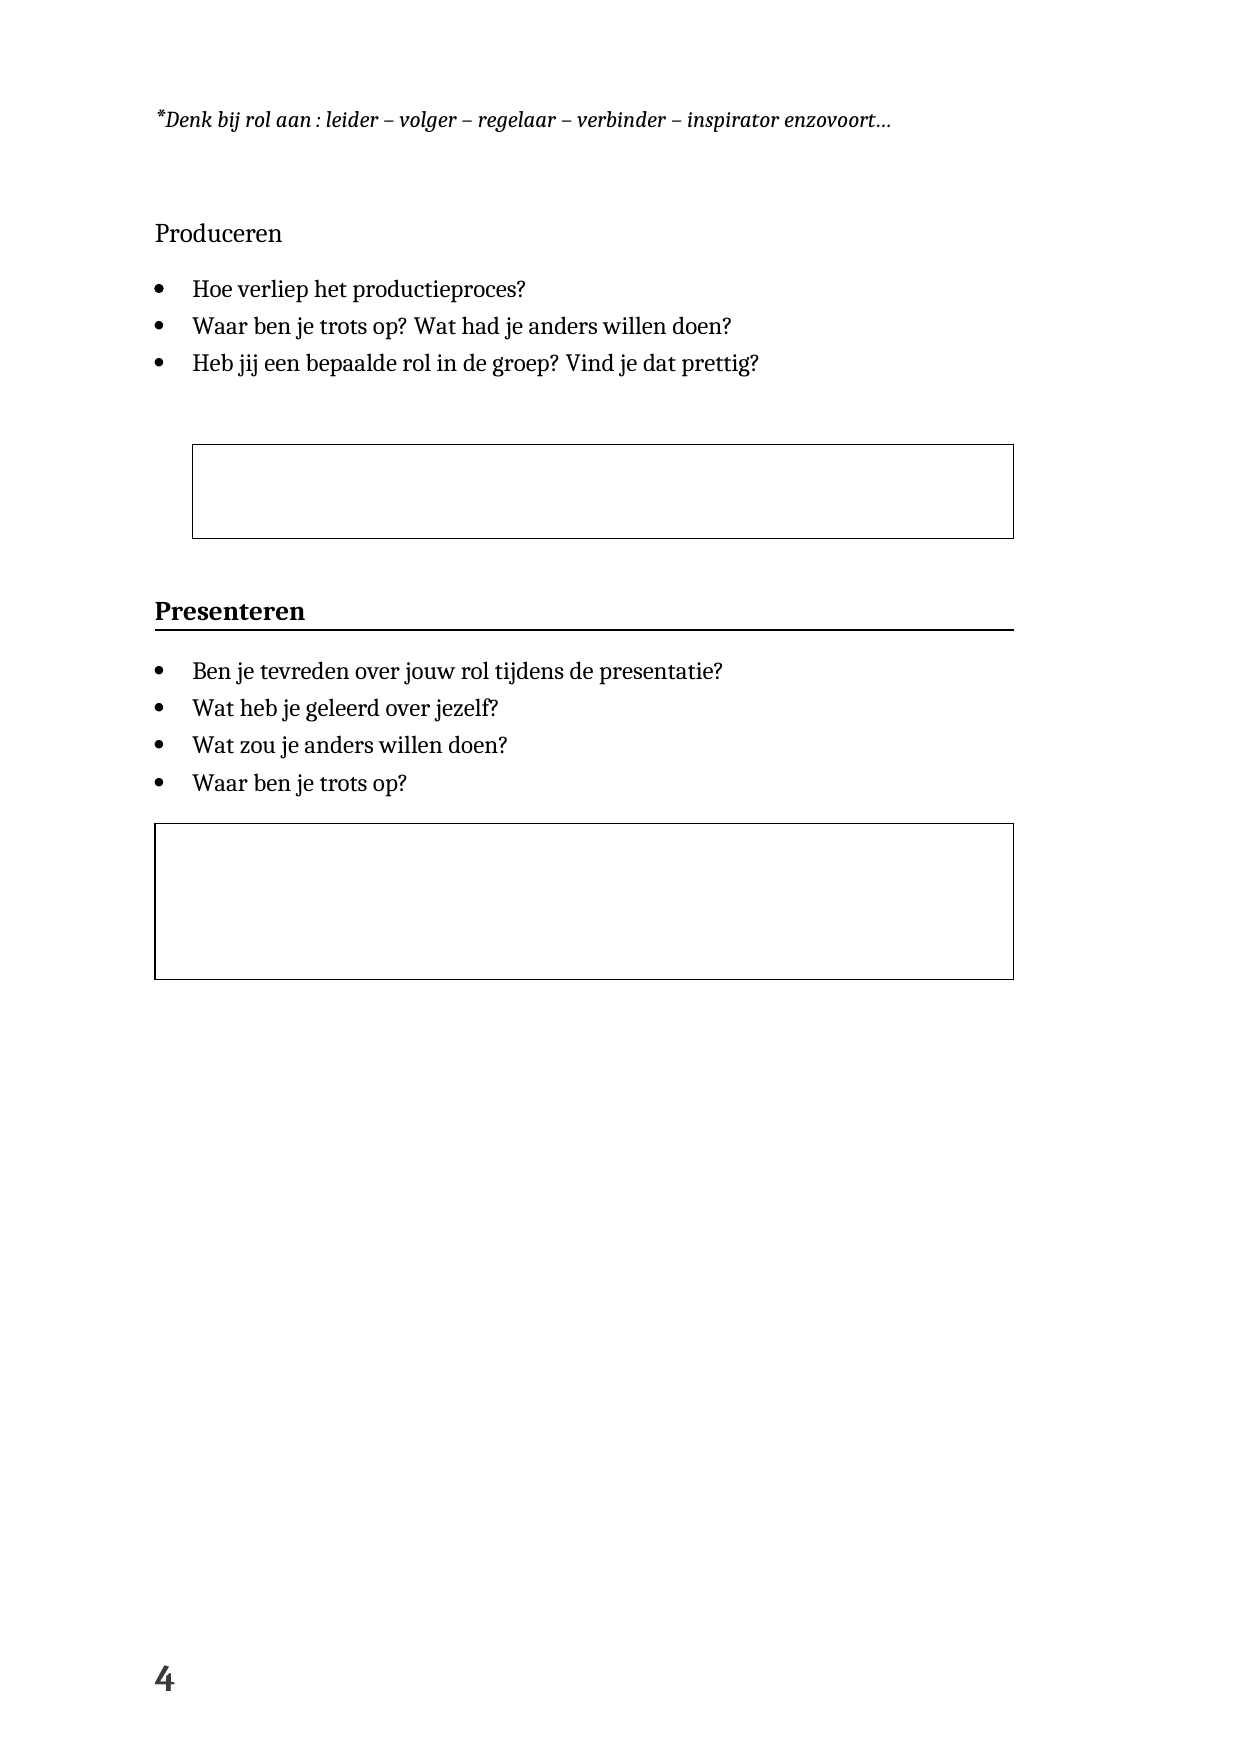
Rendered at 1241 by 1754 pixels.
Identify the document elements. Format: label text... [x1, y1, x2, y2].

list Wat heb je geleerd over jezelf? [154, 694, 1014, 723]
table_header [156, 824, 1013, 979]
text Produceren [154, 218, 1014, 249]
list Heb jij een bepaalde rol in de groep? Vind je dat prettig? [154, 349, 1014, 378]
table_header [193, 445, 1013, 538]
text Presenteren [154, 596, 1014, 631]
list Ben je tevreden over jouw rol tijdens de presentatie? [154, 657, 1014, 685]
text *Denk bij rol aan : leider – volger – regelaar – verbinder – inspirator enzovoort… [154, 103, 1014, 135]
list Waar ben je trots op? [154, 768, 1014, 797]
list Hoe verliep het productieproces? [154, 275, 1014, 303]
list Waar ben je trots op? Wat had je anders willen doen? [154, 312, 1014, 341]
list Wat zou je anders willen doen? [154, 731, 1014, 760]
